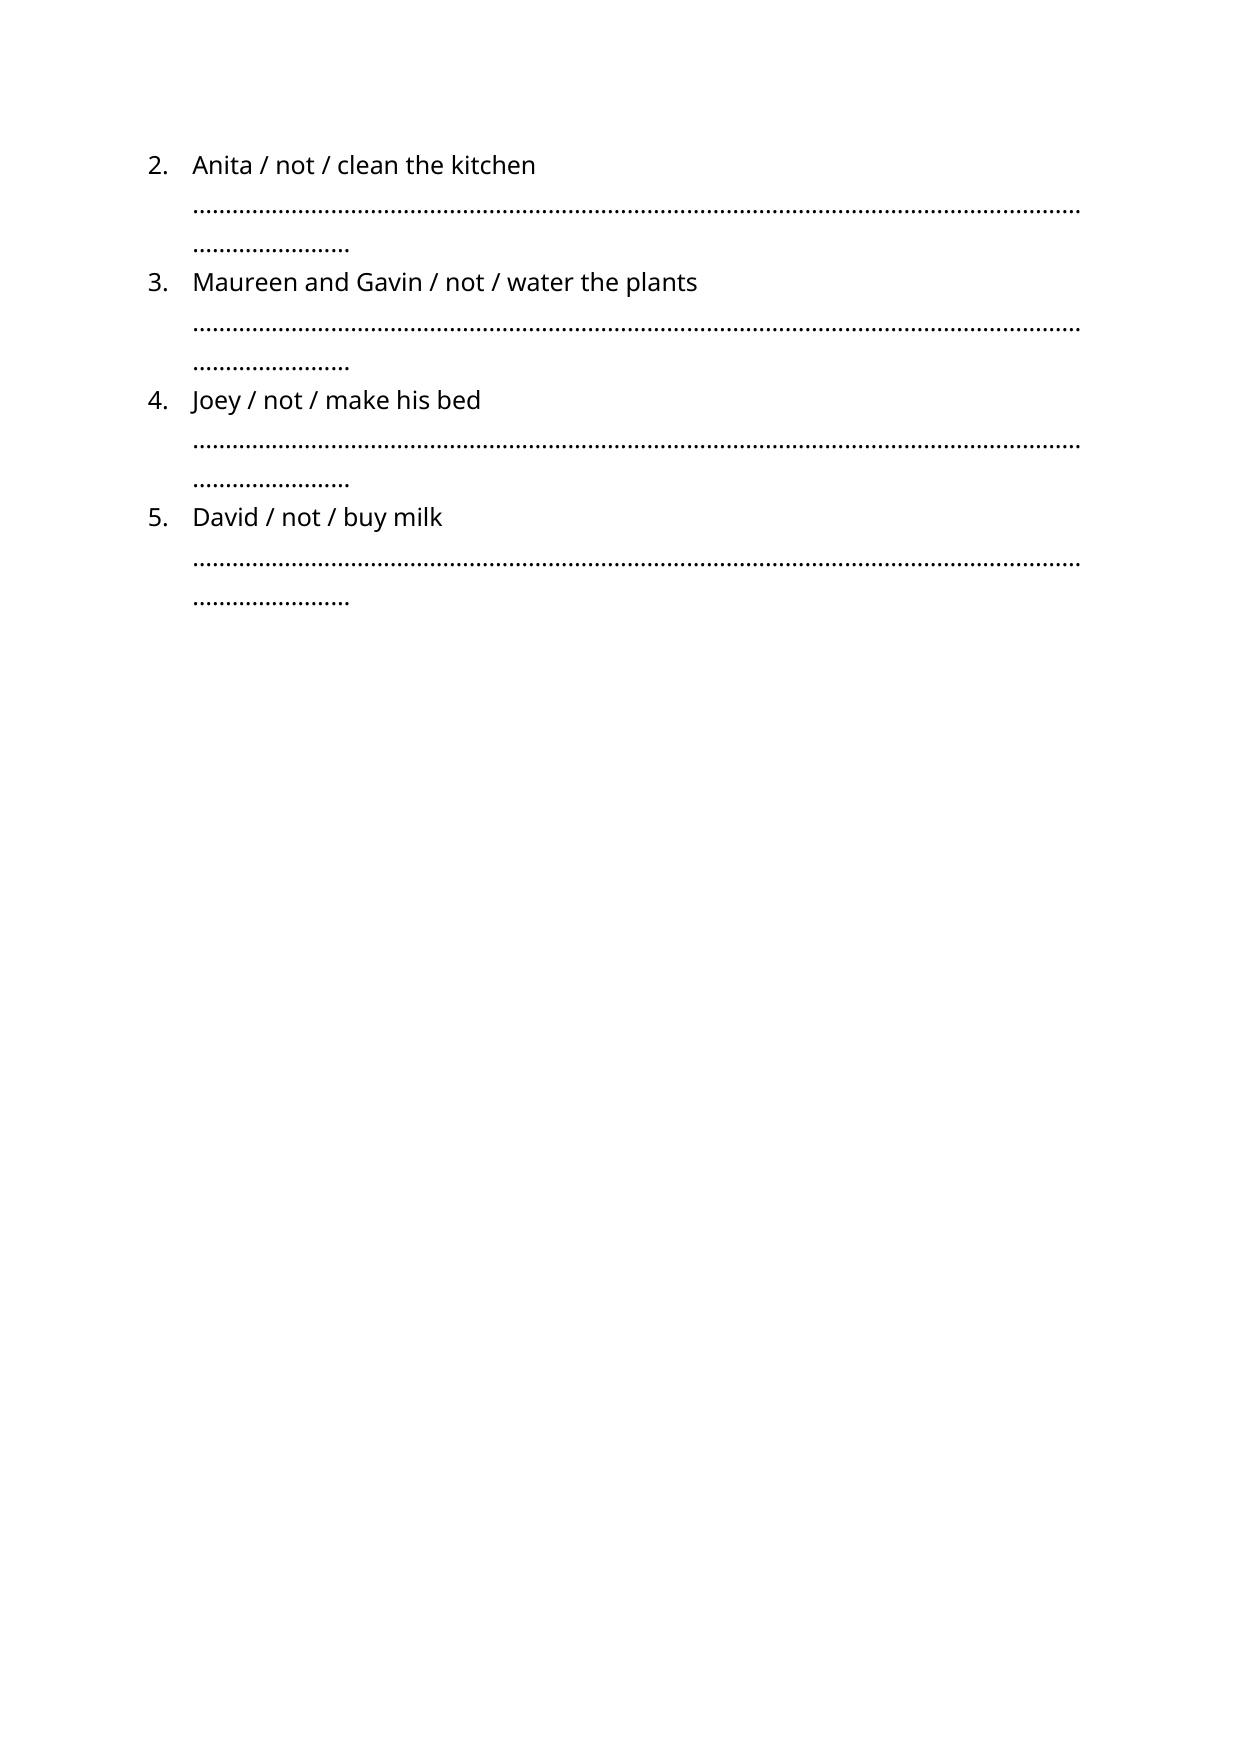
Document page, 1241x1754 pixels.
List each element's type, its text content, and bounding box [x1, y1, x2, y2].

text …………………………………………………………………………………………………………………………………………… [192, 422, 1093, 495]
list Maureen and Gavin / not / water the plants [148, 265, 1093, 299]
list Anita / not / clean the kitchen [148, 148, 1093, 182]
text …………………………………………………………………………………………………………………………………………… [192, 539, 1093, 612]
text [192, 304, 1093, 377]
list David / not / buy milk [148, 500, 1093, 534]
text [192, 187, 1093, 260]
list Joey / not / make his bed [148, 383, 1093, 417]
